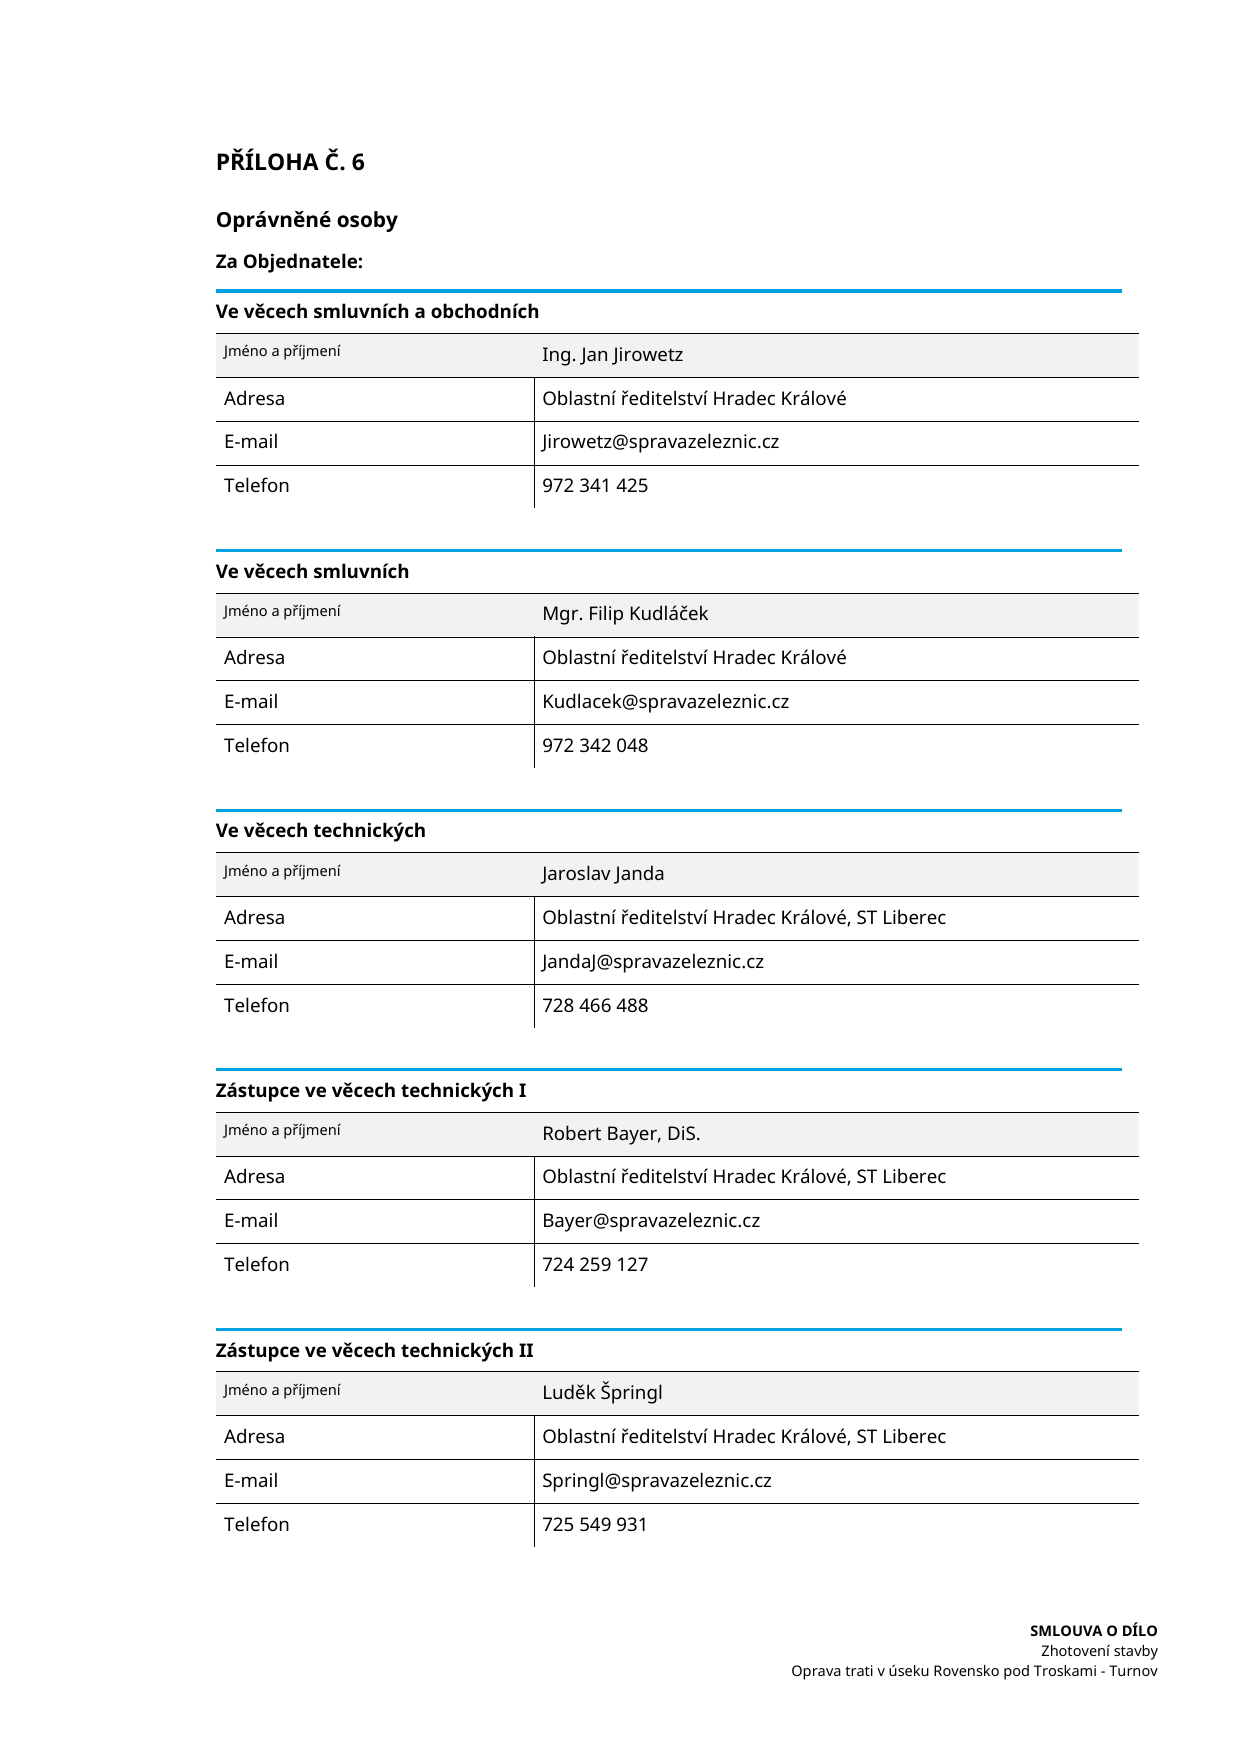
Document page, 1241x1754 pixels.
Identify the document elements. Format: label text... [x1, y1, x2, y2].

table_header Jméno a příjmení [216, 334, 534, 377]
table_cell E-mail [216, 422, 534, 464]
table_cell Kudlacek@spravazeleznic.cz [535, 681, 1139, 724]
table_header Jméno a příjmení [216, 594, 534, 636]
text Oprávněné osoby [216, 205, 1122, 233]
table_cell Oblastní ředitelství Hradec Králové [535, 638, 1139, 680]
table_cell E-mail [216, 1200, 534, 1243]
table_cell Oblastní ředitelství Hradec Králové [535, 378, 1139, 421]
table_header Robert Bayer, DiS. [534, 1113, 1139, 1156]
table_cell Adresa [216, 638, 534, 680]
table_header Jméno a příjmení [216, 853, 534, 896]
table_header Mgr. Filip Kudláček [534, 594, 1139, 636]
text Ve věcech technických [216, 812, 1122, 843]
text Zástupce ve věcech technických II [216, 1331, 1122, 1362]
table_header Luděk Špringl [534, 1372, 1139, 1415]
text Ve věcech smluvních a obchodních [216, 293, 1122, 324]
text Ve věcech smluvních [216, 552, 1122, 584]
table_header Ing. Jan Jirowetz [534, 334, 1139, 377]
text Příloha č. 6 [216, 146, 1122, 177]
table_cell JandaJ@spravazeleznic.cz [535, 941, 1139, 984]
table_cell Oblastní ředitelství Hradec Králové, ST Liberec [535, 897, 1139, 940]
table_cell Springl@spravazeleznic.cz [535, 1460, 1139, 1503]
table_cell Telefon [216, 725, 534, 768]
table_cell 725 549 931 [535, 1504, 1139, 1547]
table_cell E-mail [216, 1460, 534, 1503]
table_cell E-mail [216, 941, 534, 984]
table_cell Telefon [216, 985, 534, 1027]
table_cell Telefon [216, 466, 534, 508]
table_cell Telefon [216, 1504, 534, 1547]
table_cell Bayer@spravazeleznic.cz [535, 1200, 1139, 1243]
table_header Jméno a příjmení [216, 1113, 534, 1156]
table_header Jaroslav Janda [534, 853, 1139, 896]
table_cell 972 342 048 [535, 725, 1139, 768]
table_cell Oblastní ředitelství Hradec Králové, ST Liberec [535, 1157, 1139, 1199]
table_cell 724 259 127 [535, 1244, 1139, 1287]
text Za Objednatele: [216, 249, 1122, 274]
table_cell Adresa [216, 1157, 534, 1199]
table_cell Jirowetz@spravazeleznic.cz [535, 422, 1139, 464]
table_cell 728 466 488 [535, 985, 1139, 1027]
table_cell E-mail [216, 681, 534, 724]
table_cell 972 341 425 [535, 466, 1139, 508]
table_cell Telefon [216, 1244, 534, 1287]
table_cell Adresa [216, 897, 534, 940]
text Zástupce ve věcech technických I [216, 1071, 1122, 1103]
table_cell Oblastní ředitelství Hradec Králové, ST Liberec [535, 1416, 1139, 1459]
table_cell Adresa [216, 1416, 534, 1459]
table_cell Adresa [216, 378, 534, 421]
table_header Jméno a příjmení [216, 1372, 534, 1415]
